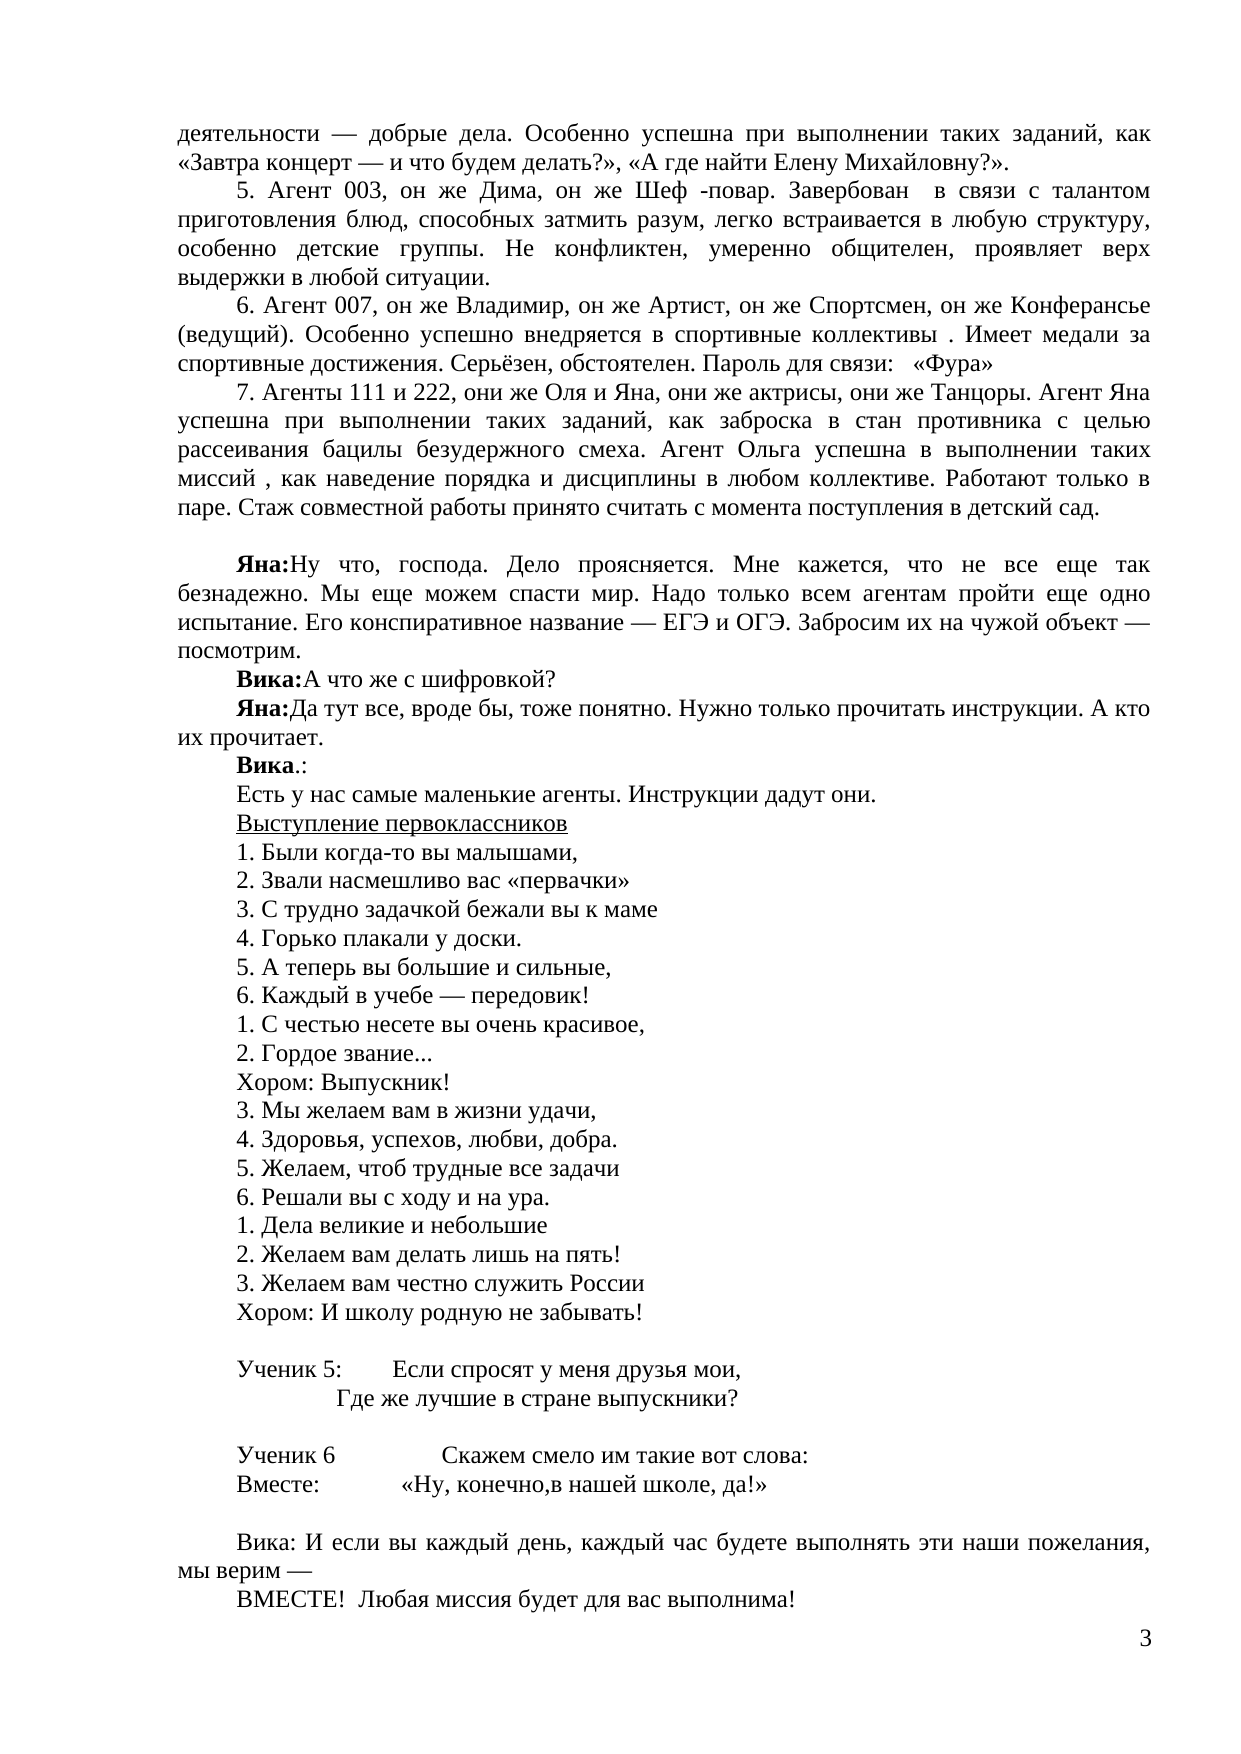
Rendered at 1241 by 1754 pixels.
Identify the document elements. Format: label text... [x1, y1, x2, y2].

text 2. Звали насмешливо вас «первачки» [177, 866, 1152, 894]
text 6. Агент 007, он же Владимир, он же Артист, он же Спортсмен, он же Конферансье (ведущий). Особенно успешно внедряется в спортивные коллективы . Имеет медали за спортивные достижения. Серьёзен, обстоятелен. Пароль для связи: «Фура» [177, 291, 1152, 377]
text 7. Агенты 111 и 222, они же Оля и Яна, они же актрисы, они же Танцоры. Агент Яна успешна при выполнении таких заданий, как заброска в стан противника с целью рассеивания бацилы безудержного смеха. Агент Ольга успешна в выполнении таких миссий , как наведение порядка и дисциплины в любом коллективе. Работают только в паре. Стаж совместной работы принято считать с момента поступления в детский сад. [177, 377, 1152, 521]
text Вместе: «Ну, конечно,в нашей школе, да!» [177, 1469, 1152, 1498]
text 1. Были когда-то вы малышами, [177, 837, 1152, 866]
text 5. А теперь вы большие и сильные, [177, 952, 1152, 981]
text 3. Мы желаем вам в жизни удачи, [177, 1096, 1152, 1124]
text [177, 118, 1152, 176]
text Вика:А что же с шифровкой? [177, 664, 1152, 693]
text 1. Дела великие и небольшие [177, 1211, 1152, 1239]
text Есть у нас самые маленькие агенты. Инструкции дадут они. [177, 779, 1152, 808]
text 6. Каждый в учебе — передовик! [177, 981, 1152, 1009]
text 2. Гордое звание... [177, 1038, 1152, 1067]
text Хором: Выпускник! [177, 1067, 1152, 1096]
text 4. Здоровья, успехов, любви, добра. [177, 1124, 1152, 1153]
text 3. С трудно задачкой бежали вы к маме [177, 894, 1152, 923]
text Ученик 6 Скажем смело им такие вот слова: [177, 1441, 1152, 1469]
text 2. Желаем вам делать лишь на пять! [177, 1239, 1152, 1268]
text Выступление первоклассников [177, 808, 1152, 837]
text Где же лучшие в стране выпускники? [177, 1383, 1152, 1412]
text 1. С честью несете вы очень красивое, [177, 1009, 1152, 1038]
text 6. Решали вы с ходу и на ура. [177, 1182, 1152, 1211]
text ВМЕСТЕ! Любая миссия будет для вас выполнима! [177, 1584, 1152, 1613]
text Хором: И школу родную не забывать! [177, 1297, 1152, 1326]
text 5. Желаем, чтоб трудные все задачи [177, 1153, 1152, 1182]
text Яна:Ну что, господа. Дело проясняется. Мне кажется, что не все еще так безнадежно. Мы еще можем спасти мир. Надо только всем агентам пройти еще одно испытание. Его конспиративное название — ЕГЭ и ОГЭ. Забросим их на чужой объект — посмотрим. [177, 549, 1152, 664]
text 4. Горько плакали у доски. [177, 923, 1152, 952]
text Ученик 5: Если спросят у меня друзья мои, [177, 1354, 1152, 1383]
text 3. Желаем вам честно служить России [177, 1268, 1152, 1297]
text 5. Агент 003, он же Дима, он же Шеф -повар. Завербован в связи с талантом приготовления блюд, способных затмить разум, легко встраивается в любую структуру, особенно детские группы. Не конфликтен, умеренно общителен, проявляет верх выдержки в любой ситуации. [177, 176, 1152, 291]
text Вика.: [177, 751, 1152, 779]
text Вика: И если вы каждый день, каждый час будете выполнять эти наши пожелания, мы верим — [177, 1527, 1152, 1584]
text Яна:Да тут все, вроде бы, тоже понятно. Нужно только прочитать инструкции. А кто их прочитает. [177, 693, 1152, 751]
